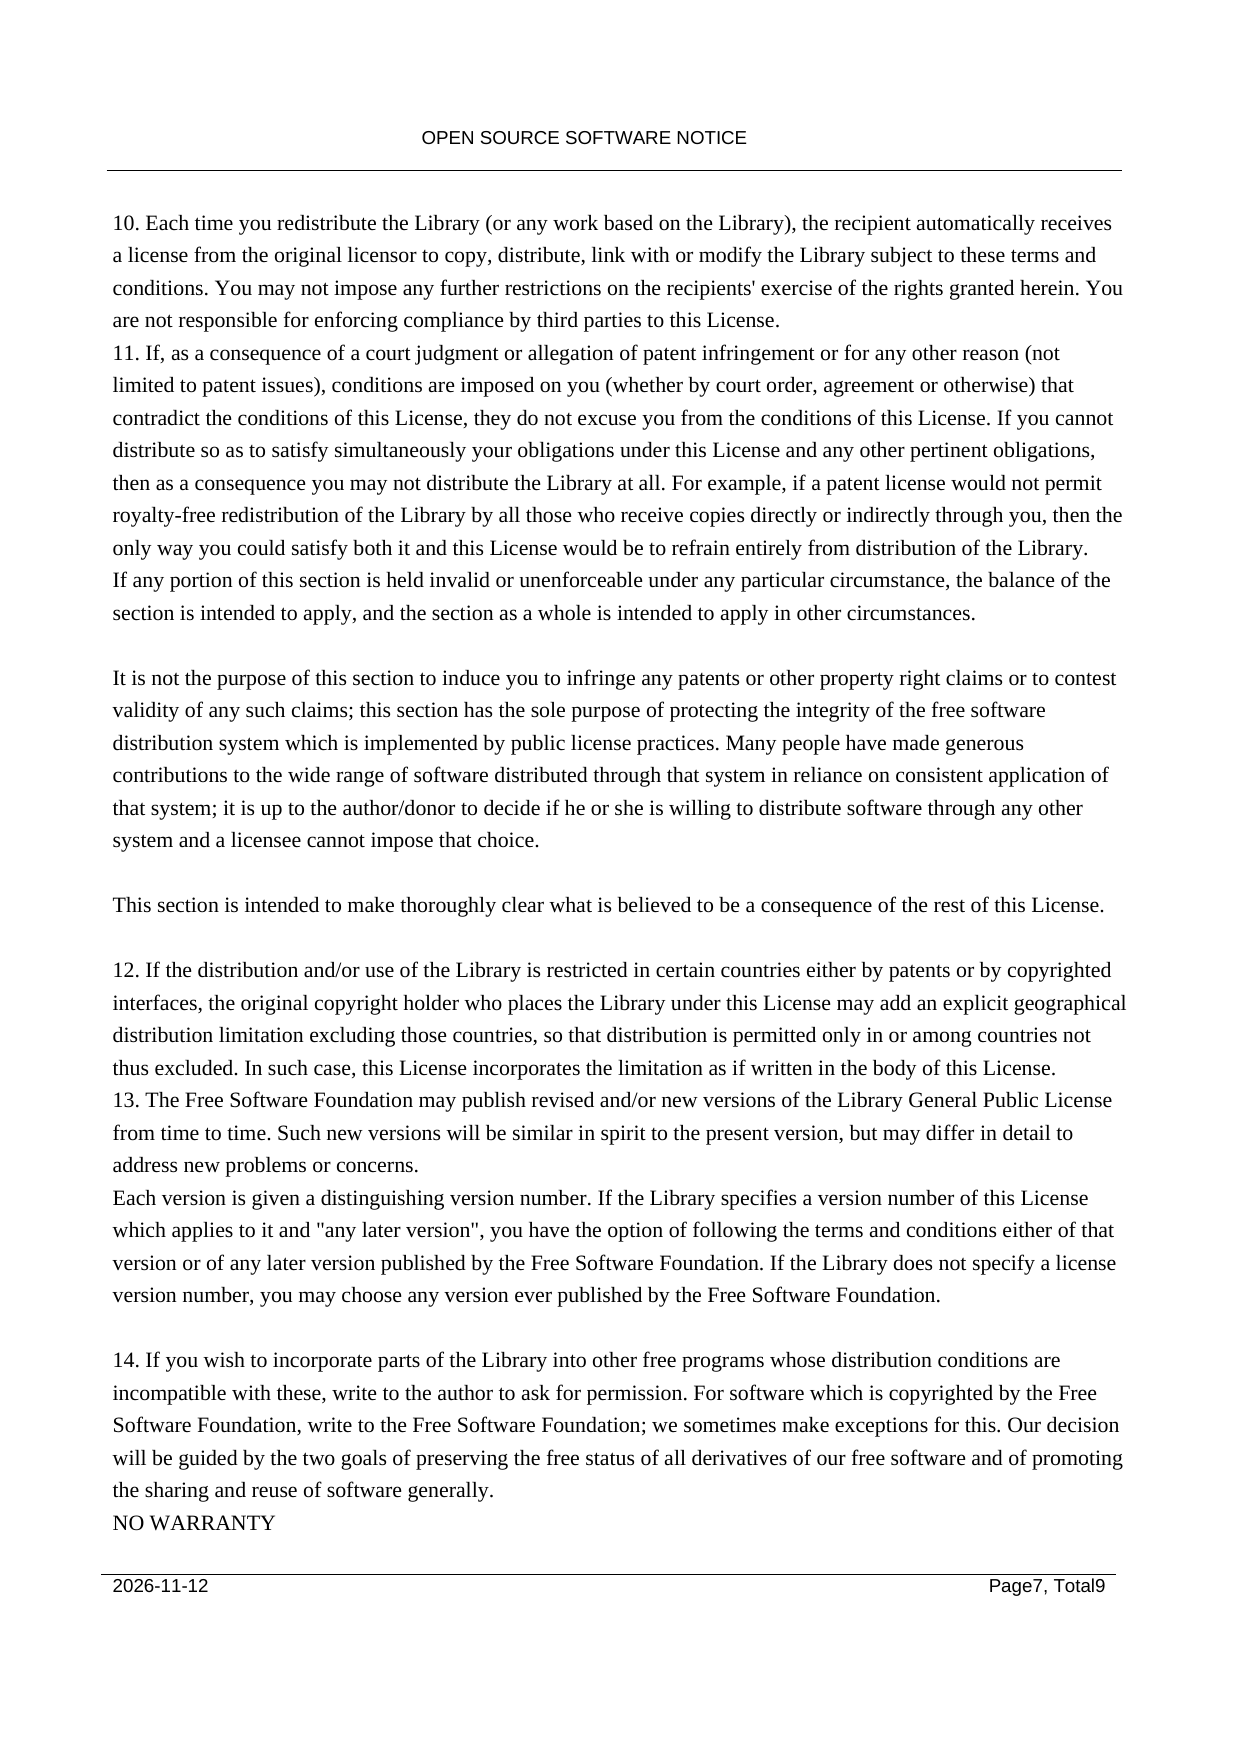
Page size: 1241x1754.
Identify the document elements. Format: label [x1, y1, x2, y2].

text [112, 206, 1128, 1539]
